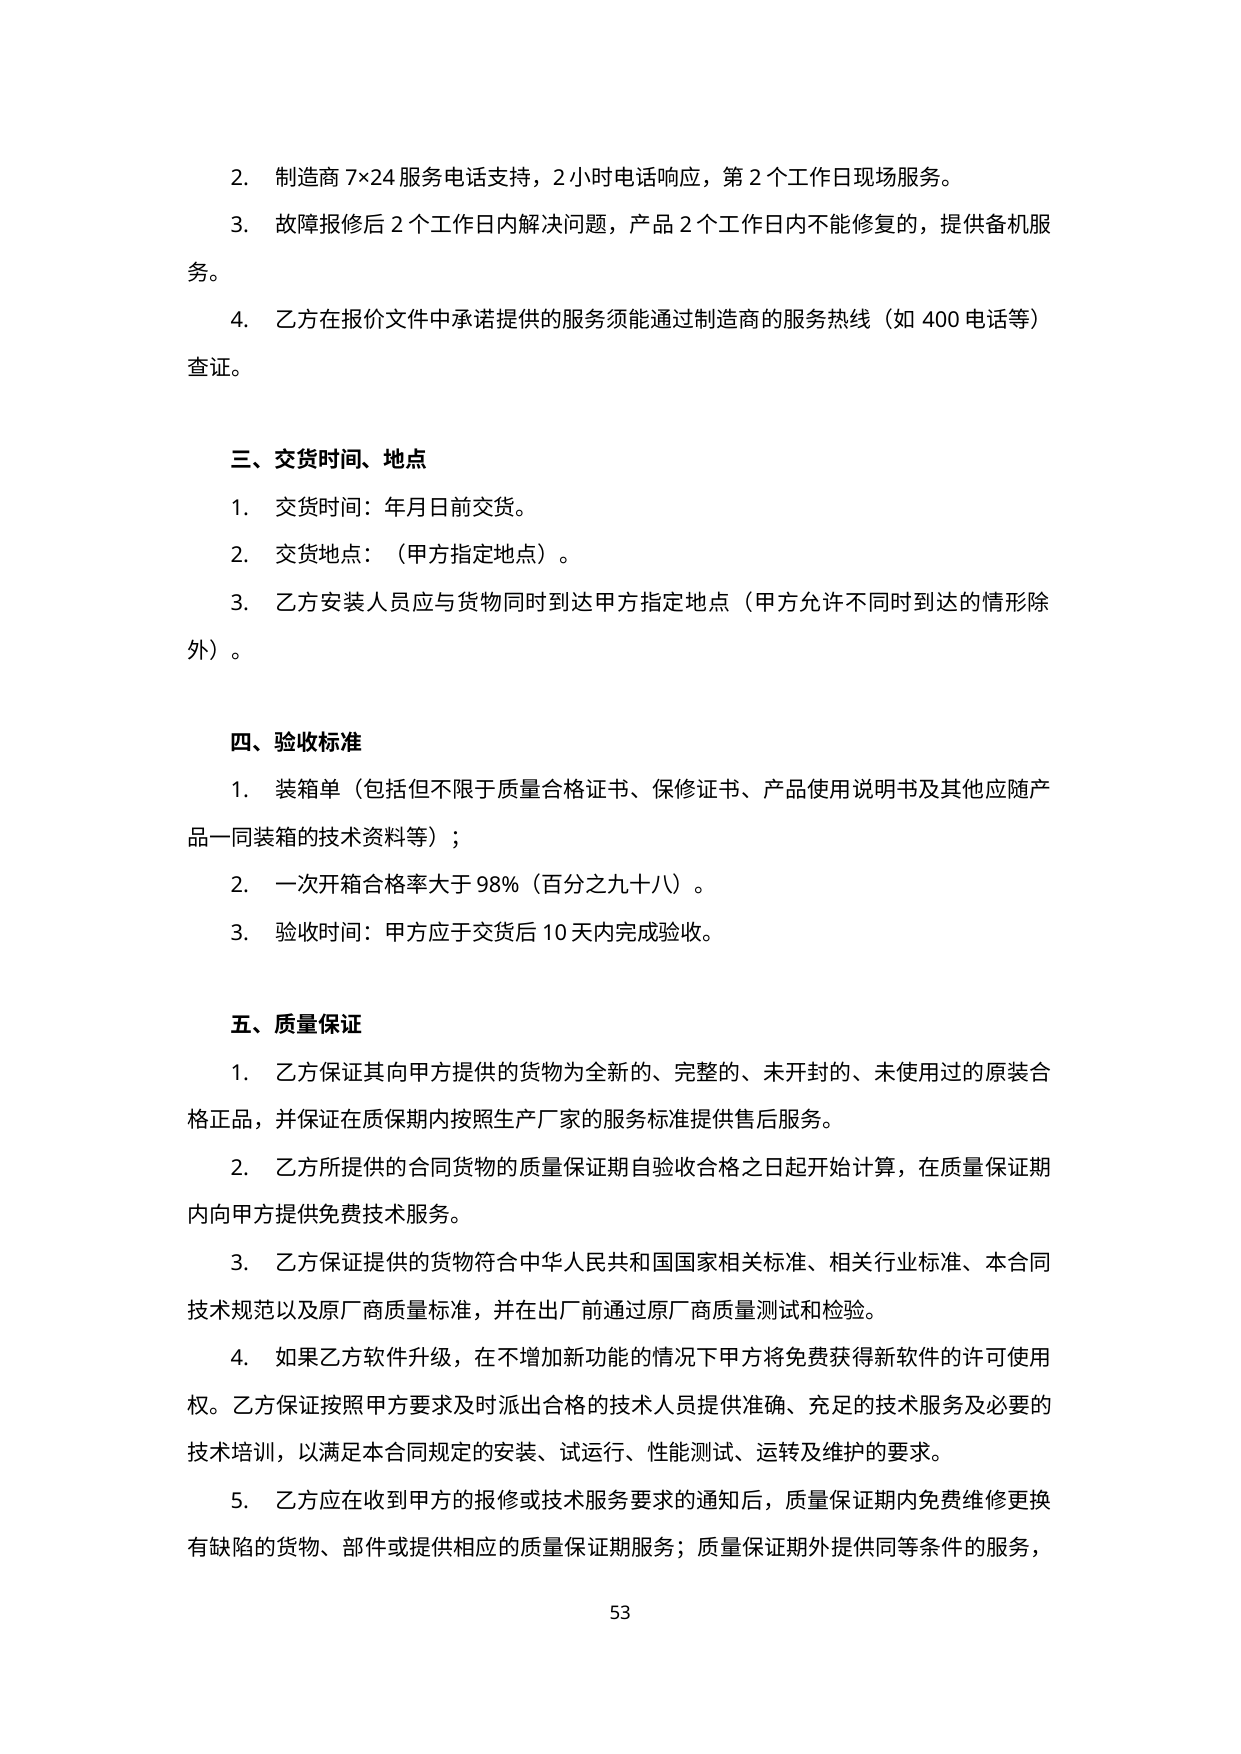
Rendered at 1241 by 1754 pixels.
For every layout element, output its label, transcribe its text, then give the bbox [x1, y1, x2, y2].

text 四、验收标准 [187, 725, 1053, 756]
text 3. 乙方安装人员应与货物同时到达甲方指定地点（甲方允许不同时到达的情形除外）。 [187, 585, 1053, 664]
text 1. 装箱单（包括但不限于质量合格证书、保修证书、产品使用说明书及其他应随产品一同装箱的技术资料等）； [187, 772, 1053, 852]
text 3. 故障报修后2个工作日内解决问题，产品2个工作日内不能修复的，提供备机服务。 [187, 207, 1053, 287]
text 4. 如果乙方软件升级，在不增加新功能的情况下甲方将免费获得新软件的许可使用权。乙方保证按照甲方要求及时派出合格的技术人员提供准确、充足的技术服务及必要的技术培训，以满足本合同规定的安装、试运行、性能测试、运转及维护的要求。 [187, 1340, 1053, 1467]
text 三、交货时间、地点 [187, 442, 1053, 474]
text 2. 一次开箱合格率大于98%（百分之九十八）。 [187, 867, 1053, 899]
text 3. 乙方保证提供的货物符合中华人民共和国国家相关标准、相关行业标准、本合同技术规范以及原厂商质量标准，并在出厂前通过原厂商质量测试和检验。 [187, 1245, 1053, 1324]
text 3. 验收时间：甲方应于交货后10天内完成验收。 [187, 915, 1053, 947]
text 五、质量保证 [187, 1007, 1053, 1039]
text 2. 交货地点：（甲方指定地点）。 [187, 537, 1053, 569]
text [187, 1483, 1053, 1562]
text 1. 交货时间：年月日前交货。 [187, 490, 1053, 522]
text 1. 乙方保证其向甲方提供的货物为全新的、完整的、未开封的、未使用过的原装合格正品，并保证在质保期内按照生产厂家的服务标准提供售后服务。 [187, 1055, 1053, 1134]
text 2. 乙方所提供的合同货物的质量保证期自验收合格之日起开始计算，在质量保证期内向甲方提供免费技术服务。 [187, 1150, 1053, 1229]
text 4. 乙方在报价文件中承诺提供的服务须能通过制造商的服务热线（如400电话等）查证。 [187, 302, 1053, 382]
text 2. 制造商7×24服务电话支持，2小时电话响应，第2个工作日现场服务。 [187, 160, 1053, 192]
